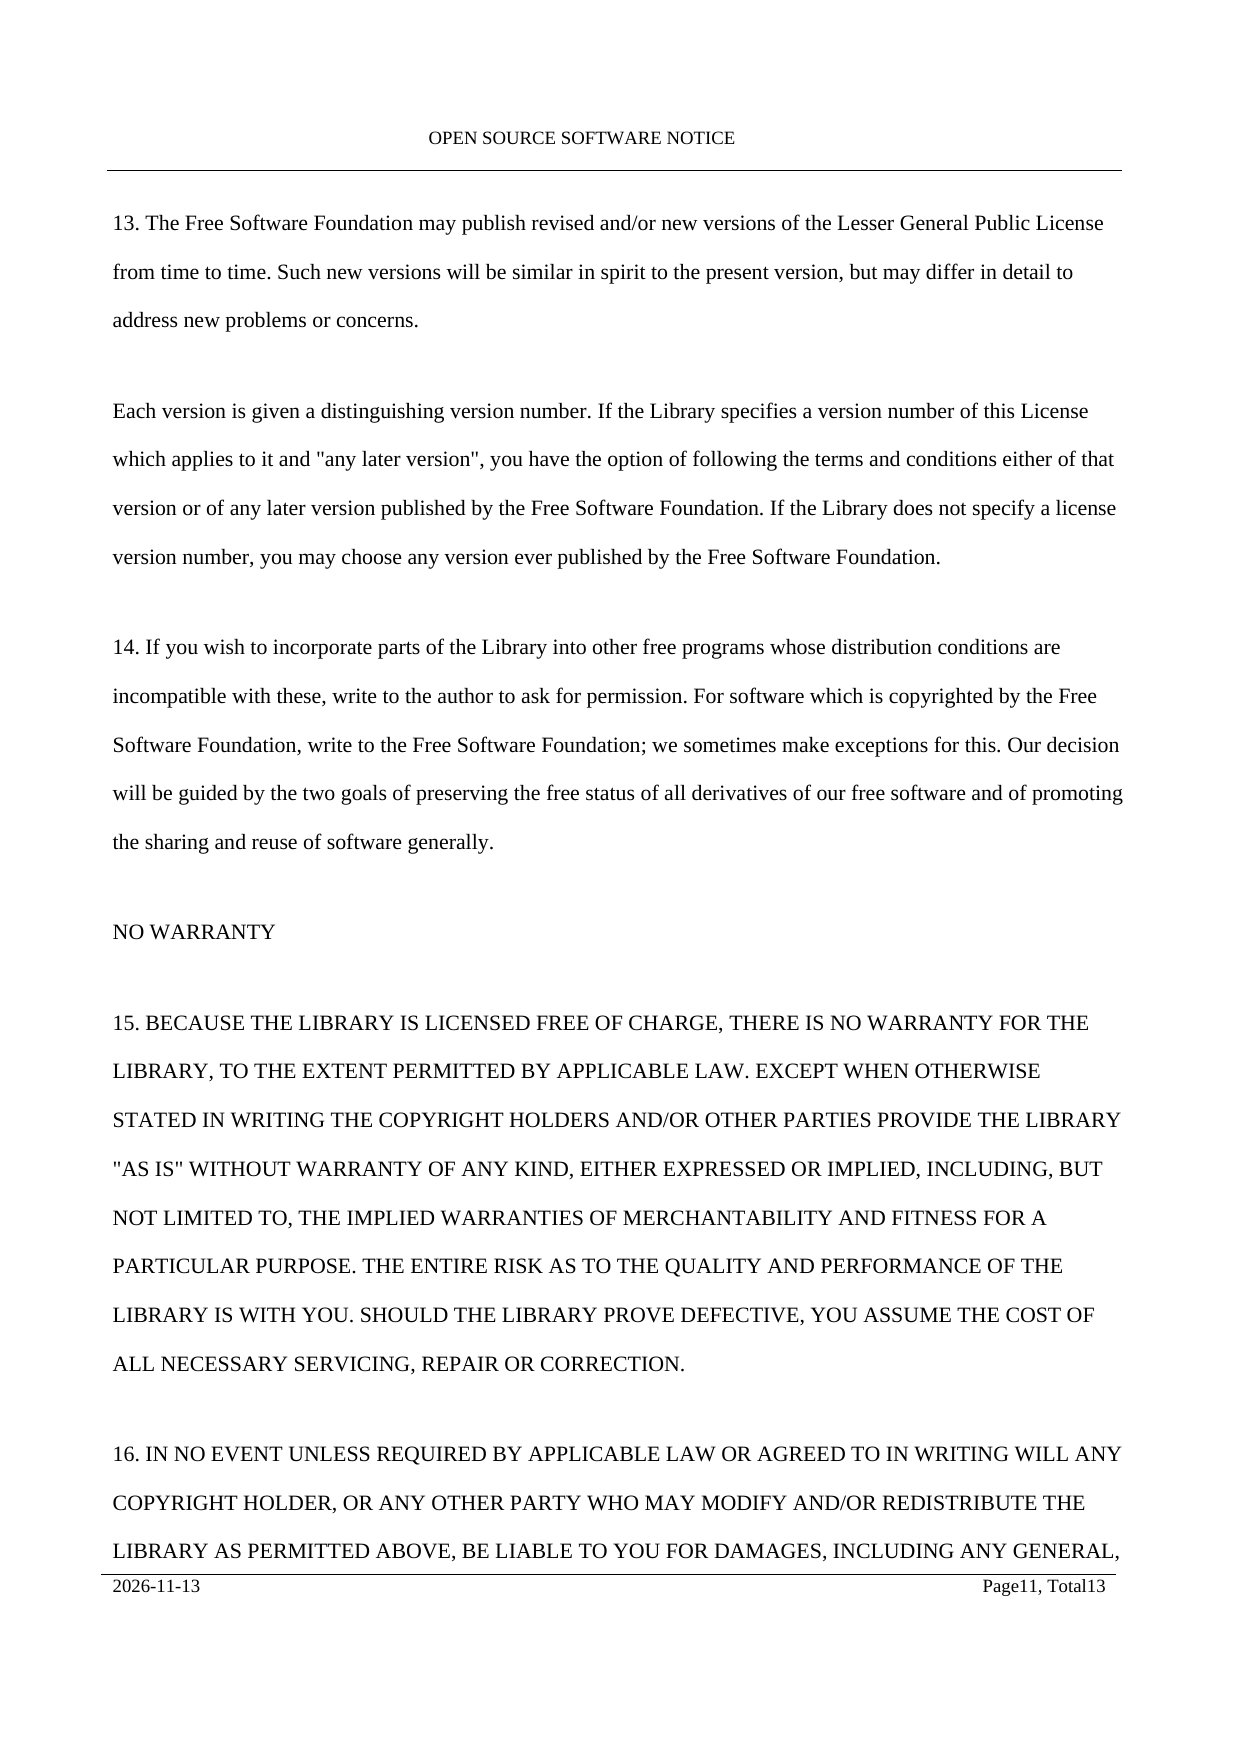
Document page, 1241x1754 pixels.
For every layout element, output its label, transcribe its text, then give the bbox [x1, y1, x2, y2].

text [112, 1437, 1128, 1567]
text 14. If you wish to incorporate parts of the Library into other free programs whose distribution conditions are incompatible with these, write to the author to ask for permission. For software which is copyrighted by the Free Software Foundation, write to the Free Software Foundation; we sometimes make exceptions for this. Our decision will be guided by the two goals of preserving the free status of all derivatives of our free software and of promoting the sharing and reuse of software generally. [112, 631, 1128, 858]
text Each version is given a distinguishing version number. If the Library specifies a version number of this License which applies to it and "any later version", you have the option of following the terms and conditions either of that version or of any later version published by the Free Software Foundation. If the Library does not specify a license version number, you may choose any version ever published by the Free Software Foundation. [112, 394, 1128, 573]
text 13. The Free Software Foundation may publish revised and/or new versions of the Lesser General Public License from time to time. Such new versions will be similar in spirit to the present version, but may differ in detail to address new problems or concerns. [112, 206, 1128, 336]
text NO WARRANTY [112, 916, 1128, 948]
text 15. BECAUSE THE LIBRARY IS LICENSED FREE OF CHARGE, THERE IS NO WARRANTY FOR THE LIBRARY, TO THE EXTENT PERMITTED BY APPLICABLE LAW. EXCEPT WHEN OTHERWISE STATED IN WRITING THE COPYRIGHT HOLDERS AND/OR OTHER PARTIES PROVIDE THE LIBRARY "AS IS" WITHOUT WARRANTY OF ANY KIND, EITHER EXPRESSED OR IMPLIED, INCLUDING, BUT NOT LIMITED TO, THE IMPLIED WARRANTIES OF MERCHANTABILITY AND FITNESS FOR A PARTICULAR PURPOSE. THE ENTIRE RISK AS TO THE QUALITY AND PERFORMANCE OF THE LIBRARY IS WITH YOU. SHOULD THE LIBRARY PROVE DEFECTIVE, YOU ASSUME THE COST OF ALL NECESSARY SERVICING, REPAIR OR CORRECTION. [112, 1006, 1128, 1380]
